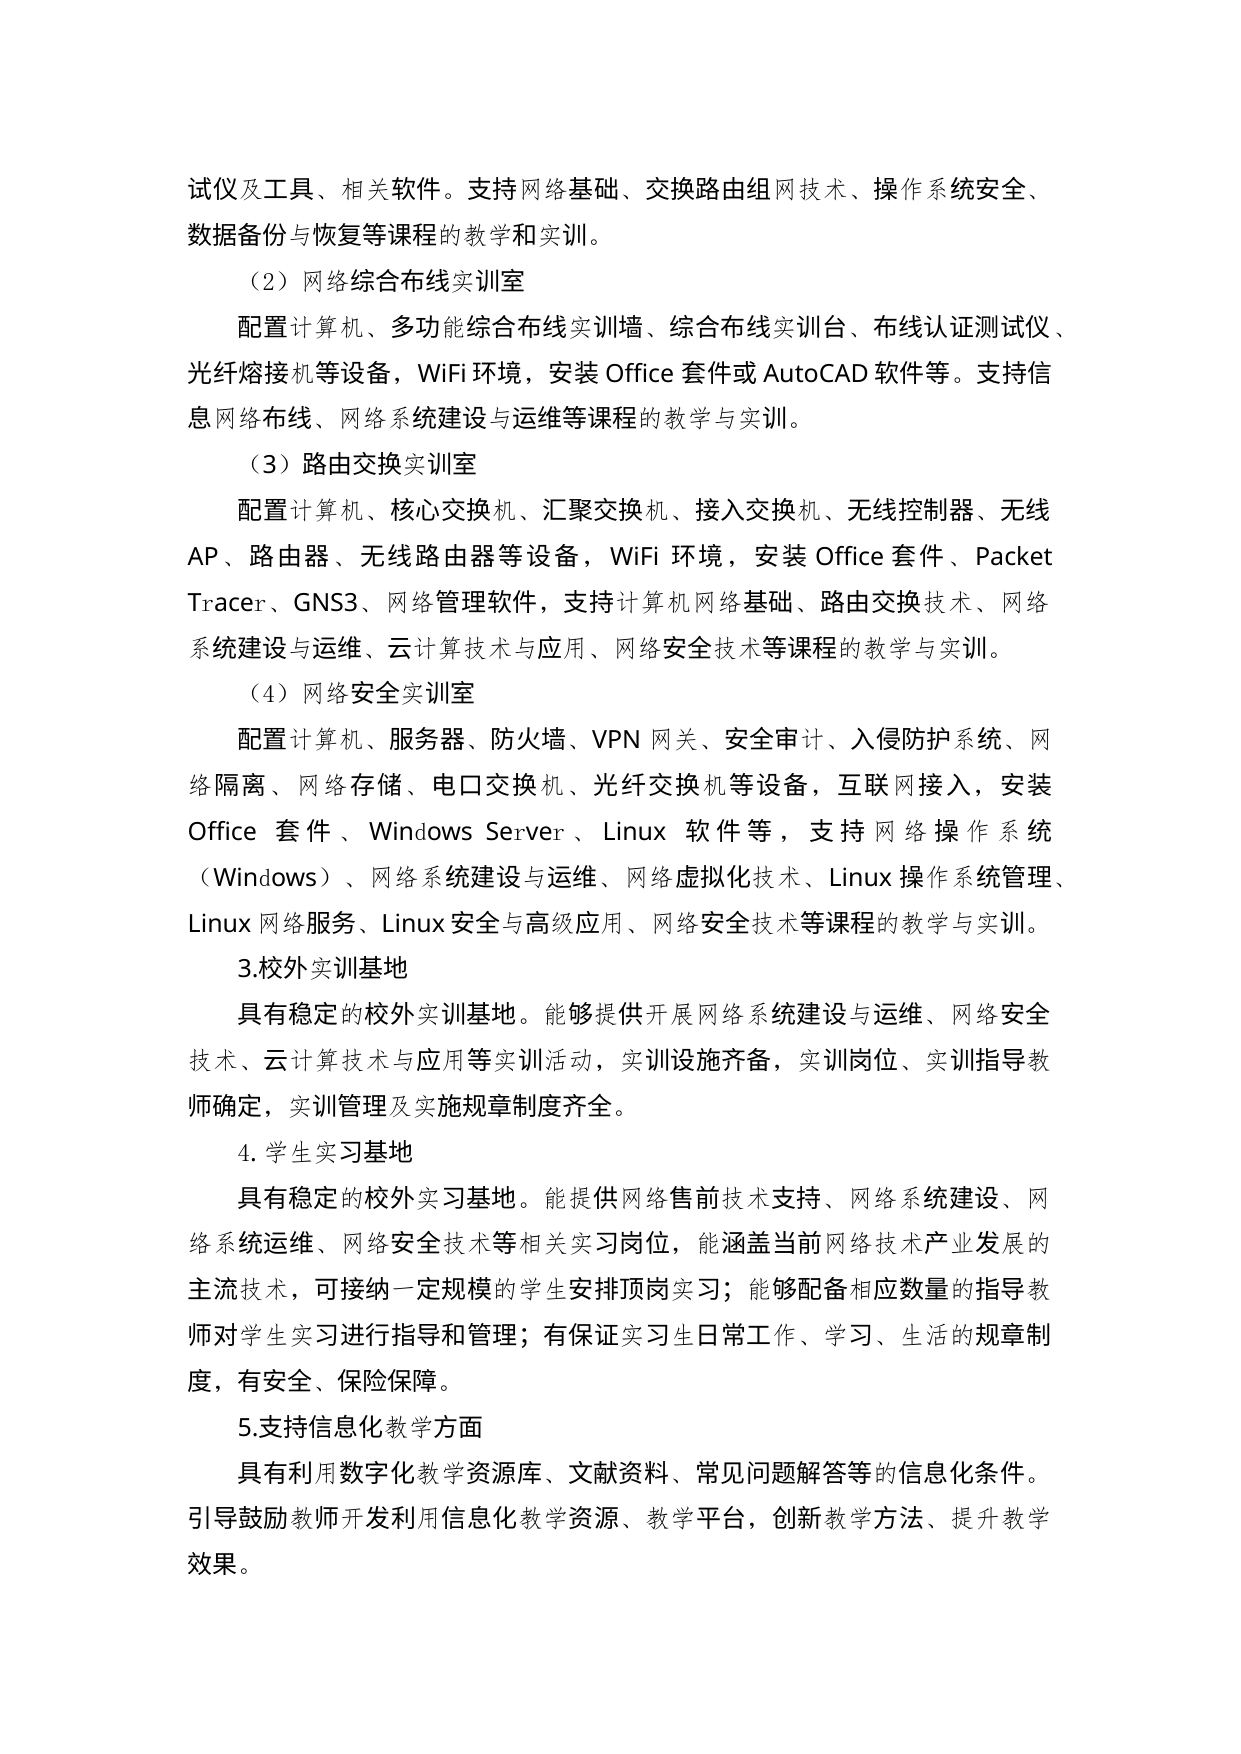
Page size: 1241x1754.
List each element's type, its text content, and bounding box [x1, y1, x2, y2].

text 5.支持信息化教学方面 [187, 1399, 1053, 1445]
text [187, 162, 1053, 254]
text 配置计算机、多功能综合布线实训墙、综合布线实训台、布线认证测试仪、光纤熔接机等设备，WiFi环境，安装Office 套件或AutoCAD软件等。支持信息网络布线、网络系统建设与运维等课程的教学与实训。 [187, 299, 1053, 437]
text （4）网络安全实训室 [187, 666, 1053, 712]
text （2）网络综合布线实训室 [187, 254, 1053, 299]
text 4. 学生实习基地 [187, 1124, 1053, 1170]
text 具有利用数字化教学资源库、文献资料、常见问题解答等的信息化条件。引导鼓励教师开发利用信息化教学资源、教学平台，创新教学方法、提升教学效果。 [187, 1445, 1053, 1583]
text 具有稳定的校外实训基地。能够提供开展网络系统建设与运维、网络安全技术、云计算技术与应用等实训活动，实训设施齐备，实训岗位、实训指导教师确定，实训管理及实施规章制度齐全。 [187, 987, 1053, 1124]
text 具有稳定的校外实习基地。能提供网络售前技术支持、网络系统建设、网络系统运维、网络安全技术等相关实习岗位，能涵盖当前网络技术产业发展的主流技术，可接纳一定规模的学生安排顶岗实习；能够配备相应数量的指导教师对学生实习进行指导和管理；有保证实习生日常工作、学习、生活的规章制度，有安全、保险保障。 [187, 1170, 1053, 1399]
text （3）路由交换实训室 [187, 437, 1053, 483]
text 配置计算机、服务器、防火墙、VPN 网关、安全审计、入侵防护系统、网络隔离、网络存储、电口交换机、光纤交换机等设备，互联网接入，安装Office 套件、Windows Server、Linux 软件等，支持网络操作系统（Windows）、网络系统建设与运维、网络虚拟化技术、Linux 操作系统管理、Linux网络服务、Linux安全与高级应用、网络安全技术等课程的教学与实训。 [187, 712, 1053, 941]
text 配置计算机、核心交换机、汇聚交换机、接入交换机、无线控制器、无线AP、路由器、无线路由器等设备，WiFi 环境，安装Office套件、Packet Tracer、GNS3、网络管理软件，支持计算机网络基础、路由交换技术、网络系统建设与运维、云计算技术与应用、网络安全技术等课程的教学与实训。 [187, 483, 1053, 666]
text 3.校外实训基地 [187, 941, 1053, 987]
